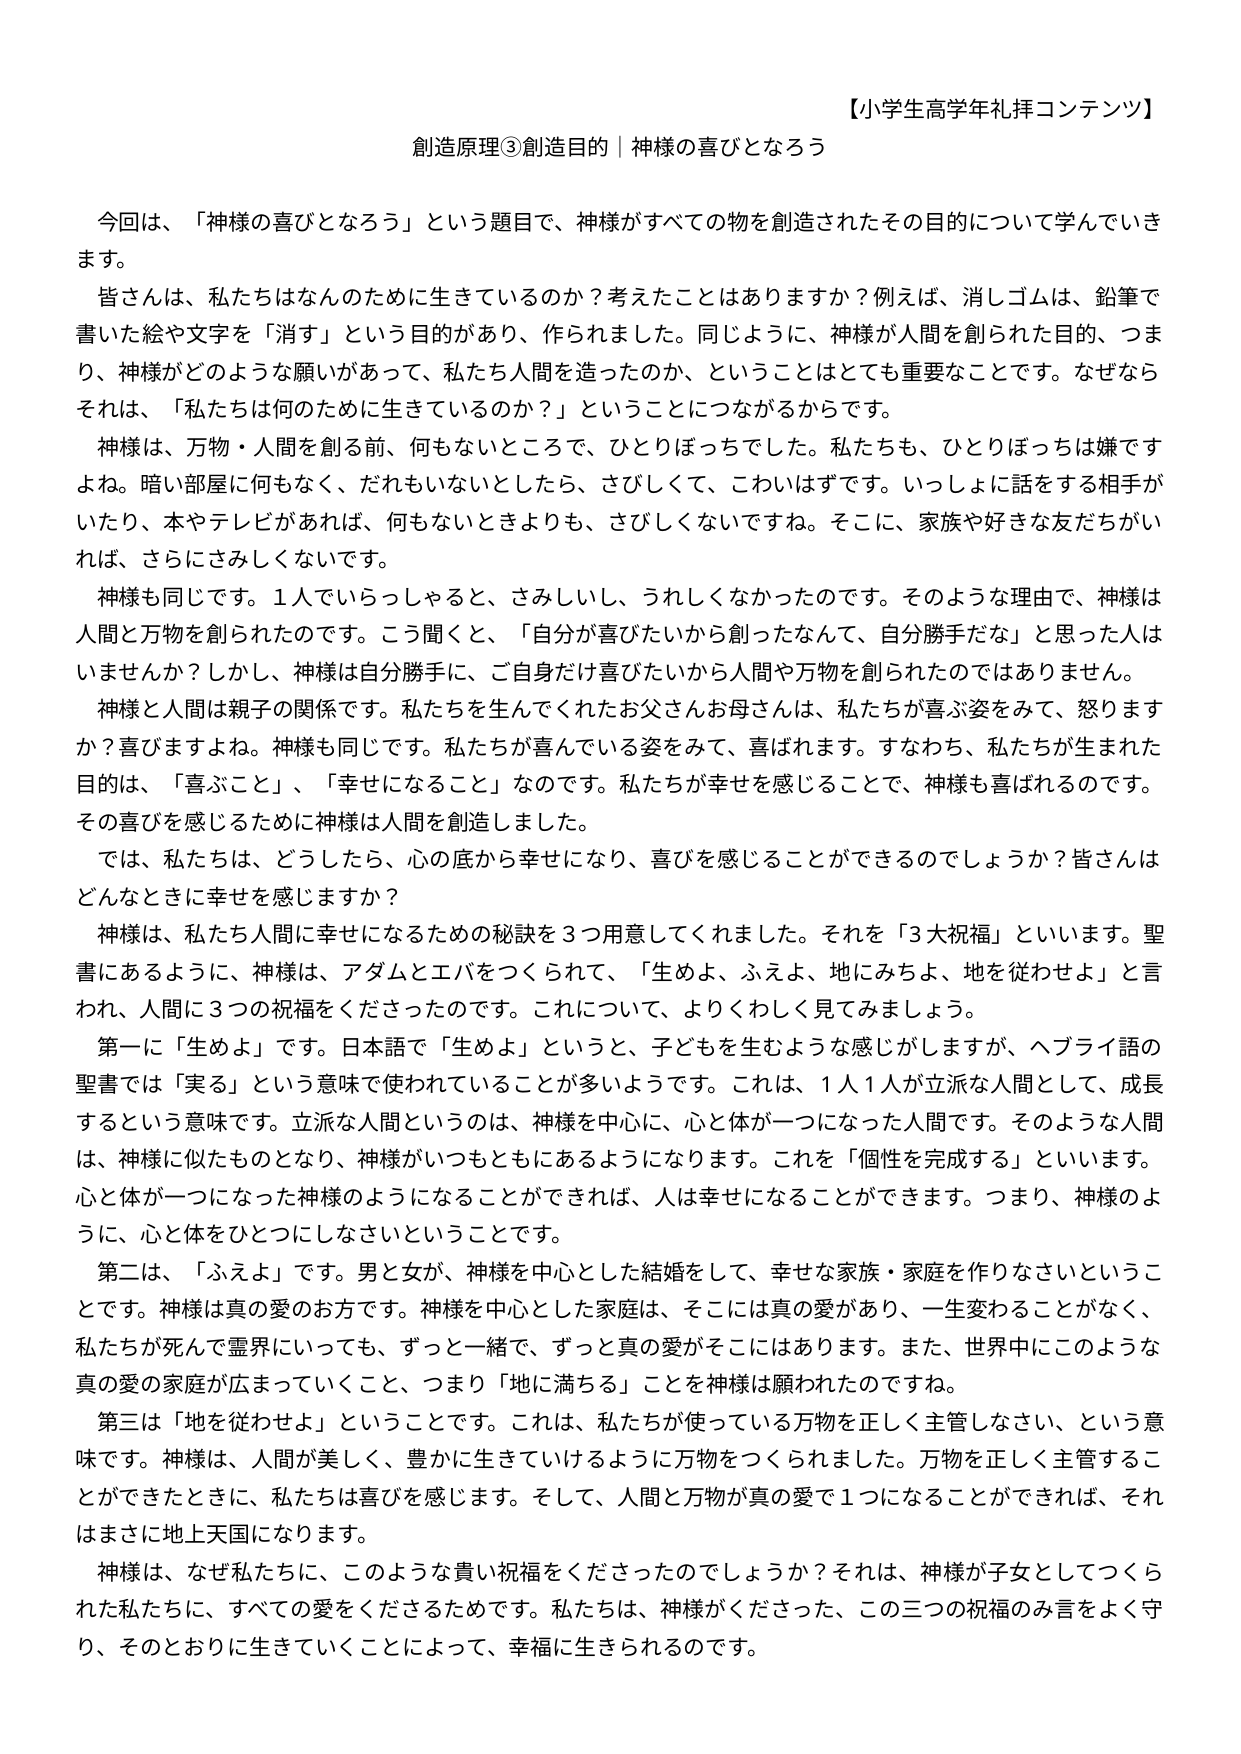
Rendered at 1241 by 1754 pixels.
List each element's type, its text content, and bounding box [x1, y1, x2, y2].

text 第二は、「ふえよ」です。男と女が、神様を中心とした結婚をして、幸せな家族・家庭を作りなさいということです。神様は真の愛のお方です。神様を中心とした家庭は、そこには真の愛があり、一生変わることがなく、私たちが死んで霊界にいっても、ずっと一緒で、ずっと真の愛がそこにはあります。また、世界中にこのような真の愛の家庭が広まっていくこと、つまり「地に満ちる」ことを神様は願われたのですね。 [75, 1252, 1165, 1402]
text では、私たちは、どうしたら、心の底から幸せになり、喜びを感じることができるのでしょうか？皆さんはどんなときに幸せを感じますか？ [75, 839, 1165, 914]
text 神様は、なぜ私たちに、このような貴い祝福をくださったのでしょうか？それは、神様が子女としてつくられた私たちに、すべての愛をくださるためです。私たちは、神様がくださった、この三つの祝福のみ言をよく守り、そのとおりに生きていくことによって、幸福に生きられるのです。 [75, 1552, 1165, 1664]
text 第三は「地を従わせよ」ということです。これは、私たちが使っている万物を正しく主管しなさい、という意味です。神様は、人間が美しく、豊かに生きていけるように万物をつくられました。万物を正しく主管することができたときに、私たちは喜びを感じます。そして、人間と万物が真の愛で１つになることができれば、それはまさに地上天国になります。 [75, 1402, 1165, 1552]
text 第一に「生めよ」です。日本語で「生めよ」というと、子どもを生むような感じがしますが、ヘブライ語の聖書では「実る」という意味で使われていることが多いようです。これは、1人1人が立派な人間として、成長するという意味です。立派な人間というのは、神様を中心に、心と体が一つになった人間です。そのような人間は、神様に似たものとなり、神様がいつもともにあるようになります。これを「個性を完成する」といいます。心と体が一つになった神様のようになることができれば、人は幸せになることができます。つまり、神様のように、心と体をひとつにしなさいということです。 [75, 1027, 1165, 1252]
text 神様は、万物・人間を創る前、何もないところで、ひとりぼっちでした。私たちも、ひとりぼっちは嫌ですよね。暗い部屋に何もなく、だれもいないとしたら、さびしくて、こわいはずです。いっしょに話をする相手がいたり、本やテレビがあれば、何もないときよりも、さびしくないですね。そこに、家族や好きな友だちがいれば、さらにさみしくないです。 [75, 427, 1165, 577]
text 神様は、私たち人間に幸せになるための秘訣を３つ用意してくれました。それを「3大祝福」といいます。聖書にあるように、神様は、アダムとエバをつくられて、「生めよ、ふえよ、地にみちよ、地を従わせよ」と言われ、人間に３つの祝福をくださったのです。これについて、よりくわしく見てみましょう。 [75, 914, 1165, 1027]
text 神様と人間は親子の関係です。私たちを生んでくれたお父さんお母さんは、私たちが喜ぶ姿をみて、怒りますか？喜びますよね。神様も同じです。私たちが喜んでいる姿をみて、喜ばれます。すなわち、私たちが生まれた目的は、「喜ぶこと」、「幸せになること」なのです。私たちが幸せを感じることで、神様も喜ばれるのです。その喜びを感じるために神様は人間を創造しました。 [75, 689, 1165, 839]
text 今回は、「神様の喜びとなろう」という題目で、神様がすべての物を創造されたその目的について学んでいきます。 [75, 202, 1165, 277]
text 皆さんは、私たちはなんのために生きているのか？考えたことはありますか？例えば、消しゴムは、鉛筆で書いた絵や文字を「消す」という目的があり、作られました。同じように、神様が人間を創られた目的、つまり、神様がどのような願いがあって、私たち人間を造ったのか、ということはとても重要なことです。なぜならそれは、「私たちは何のために生きているのか？」ということにつながるからです。 [75, 277, 1165, 427]
text 創造原理③創造目的｜神様の喜びとなろう [75, 127, 1165, 164]
text 【小学生高学年礼拝コンテンツ】 [75, 89, 1165, 127]
text 神様も同じです。１人でいらっしゃると、さみしいし、うれしくなかったのです。そのような理由で、神様は人間と万物を創られたのです。こう聞くと、「自分が喜びたいから創ったなんて、自分勝手だな」と思った人はいませんか？しかし、神様は自分勝手に、ご自身だけ喜びたいから人間や万物を創られたのではありません。 [75, 577, 1165, 689]
